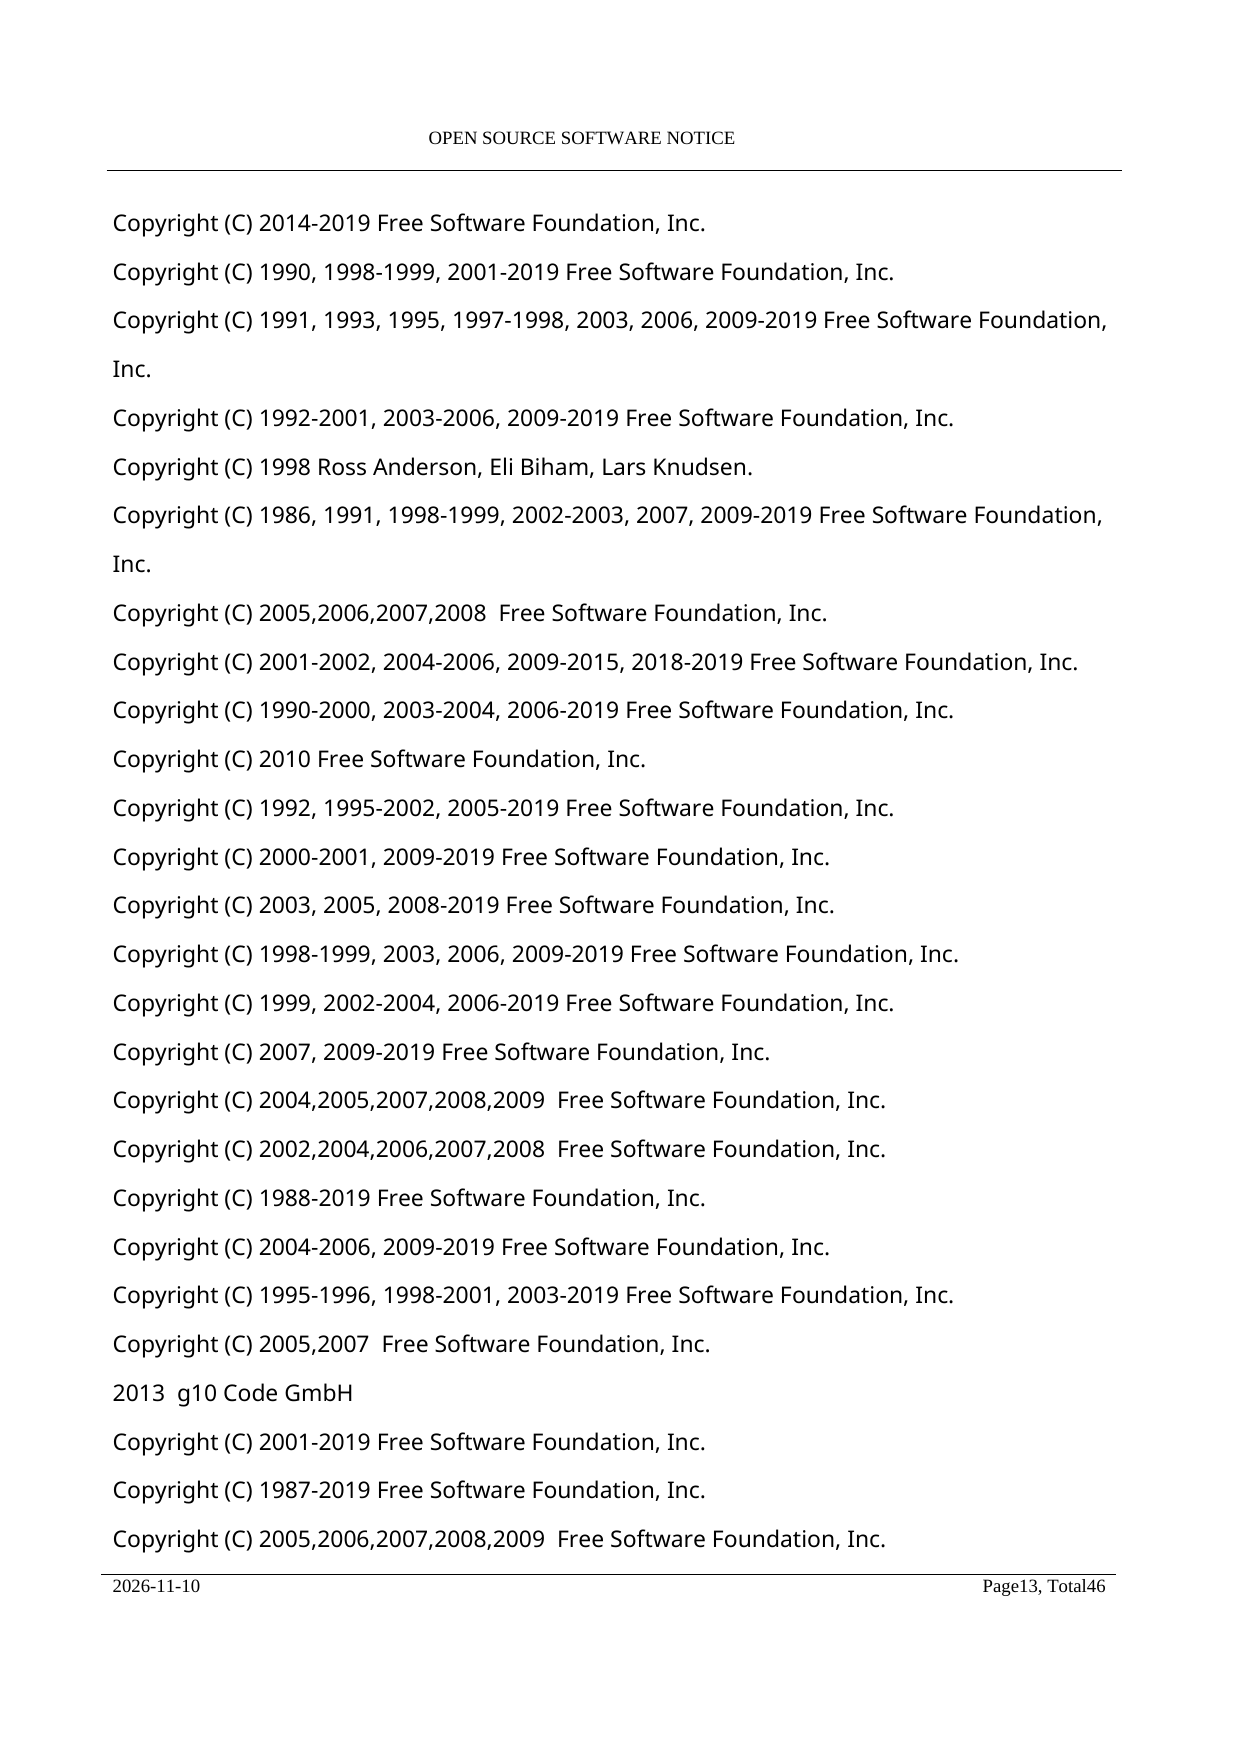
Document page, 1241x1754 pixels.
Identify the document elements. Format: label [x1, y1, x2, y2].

text [112, 206, 1128, 1555]
